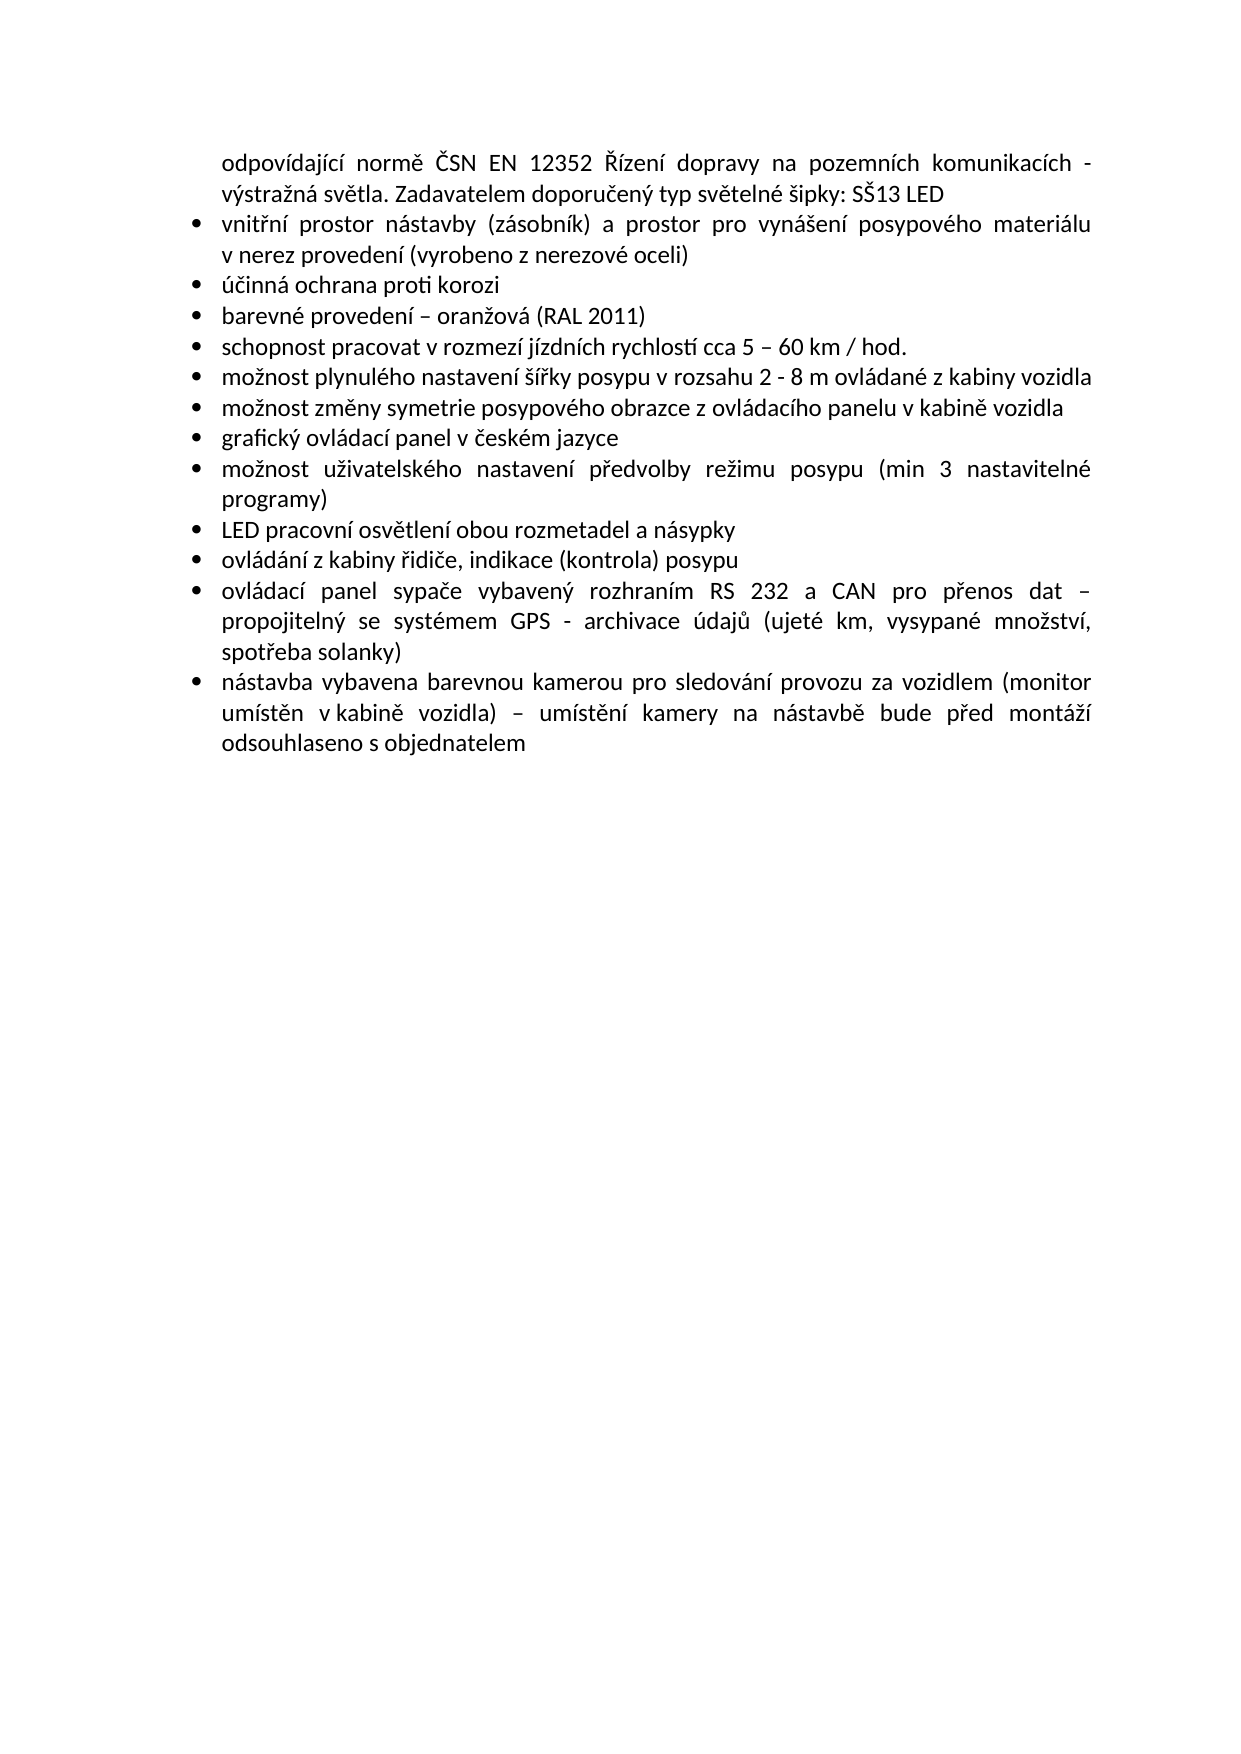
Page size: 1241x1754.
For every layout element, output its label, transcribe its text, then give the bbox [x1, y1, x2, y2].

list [192, 148, 1093, 209]
list grafický ovládací panel v českém jazyce [192, 422, 1093, 453]
list ovládací panel sypače vybavený rozhraním RS 232 a CAN pro přenos dat – propojitelný se systémem GPS - archivace údajů (ujeté km, vysypané množství, spotřeba solanky) [192, 575, 1093, 666]
list vnitřní prostor nástavby (zásobník) a prostor pro vynášení posypového materiálu v nerez provedení (vyrobeno z nerezové oceli) [192, 209, 1093, 270]
list barevné provedení – oranžová (RAL 2011) [192, 300, 1093, 331]
list možnost plynulého nastavení šířky posypu v rozsahu 2 - 8 m ovládané z kabiny vozidla [192, 361, 1093, 392]
list nástavba vybavena barevnou kamerou pro sledování provozu za vozidlem (monitor umístěn v kabině vozidla) – umístění kamery na nástavbě bude před montáží odsouhlaseno s objednatelem [192, 666, 1093, 758]
list LED pracovní osvětlení obou rozmetadel a násypky [192, 514, 1093, 544]
list možnost změny symetrie posypového obrazce z ovládacího panelu v kabině vozidla [192, 392, 1093, 422]
list ovládání z kabiny řidiče, indikace (kontrola) posypu [192, 544, 1093, 575]
list schopnost pracovat v rozmezí jízdních rychlostí cca 5 – 60 km / hod. [192, 331, 1093, 361]
list účinná ochrana proti korozi [192, 270, 1093, 300]
list možnost uživatelského nastavení předvolby režimu posypu (min 3 nastavitelné programy) [192, 453, 1093, 514]
